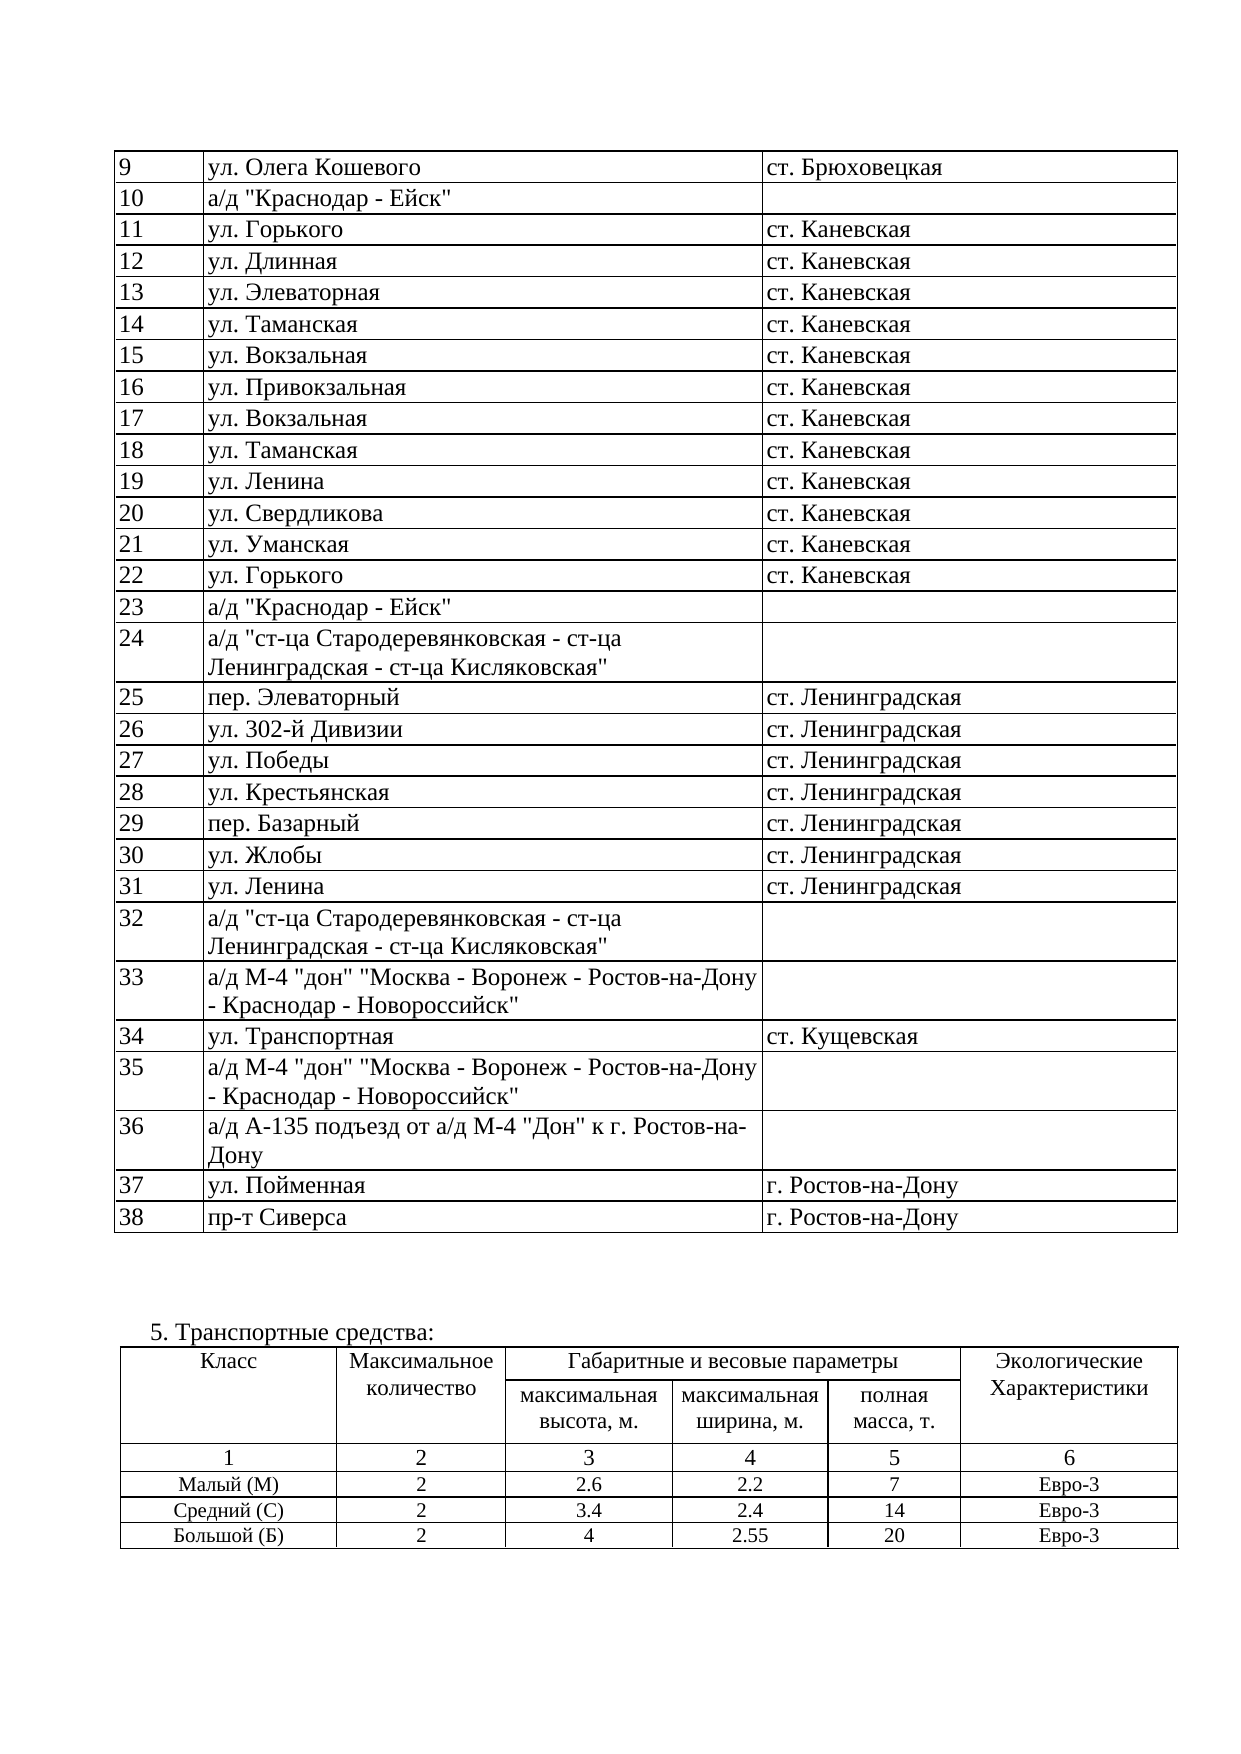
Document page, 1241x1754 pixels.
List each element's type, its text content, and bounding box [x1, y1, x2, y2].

table_cell 26 [115, 714, 203, 744]
table_cell [763, 181, 1177, 213]
table_cell ул. Таманская [204, 435, 762, 464]
table_cell ул. Жлобы [204, 840, 762, 870]
table_cell ст. Каневская [763, 496, 1177, 527]
table_cell ст. Ленинградская [763, 807, 1177, 838]
table_cell а/д "ст-ца Стародеревянковская - ст-ца Ленинградская - ст-ца Кисляковская" [204, 903, 762, 960]
table_cell 2 [337, 1444, 505, 1471]
table_cell ст. Ленинградская [763, 870, 1177, 901]
table_cell 38 [115, 1201, 203, 1232]
table_cell 15 [115, 340, 203, 370]
table_cell 4 [673, 1444, 827, 1471]
table_cell а/д "Краснодар - Ейск" [204, 183, 762, 213]
table_cell 34 [115, 1020, 203, 1051]
table_cell пр-т Сиверса [204, 1202, 762, 1232]
table_cell ст. Брюховецкая [763, 152, 1177, 181]
text 5. Транспортные средства: [150, 1317, 1090, 1346]
table_cell 25 [115, 682, 203, 712]
table_cell 33 [115, 961, 203, 1019]
table_cell ст. Каневская [763, 465, 1177, 496]
table_cell 22 [115, 560, 203, 590]
table_cell ст. Каневская [763, 433, 1177, 464]
table_cell 2.6 [506, 1472, 672, 1496]
table_cell ст. Каневская [763, 213, 1177, 244]
table_cell максимальная высота, м. [506, 1381, 672, 1443]
table_cell а/д М-4 "дон" "Москва - Воронеж - Ростов-на-Дону - Краснодар - Новороссийск" [204, 962, 762, 1019]
table_cell пер. Базарный [204, 808, 762, 838]
table_cell Большой (Б) [121, 1523, 336, 1547]
table_cell ул. Уманская [204, 529, 762, 559]
table_cell а/д М-4 "дон" "Москва - Воронеж - Ростов-на-Дону - Краснодар - Новороссийск" [204, 1052, 762, 1110]
table_cell 11 [115, 214, 203, 244]
table_cell 2 [337, 1498, 505, 1522]
table_cell ул. Элеваторная [204, 277, 762, 307]
table_cell 16 [115, 371, 203, 402]
table_cell 3.4 [506, 1498, 672, 1522]
table_cell ст. Каневская [763, 307, 1177, 339]
table_cell 21 [115, 529, 203, 559]
table_cell 24 [115, 623, 203, 681]
table_cell 20 [829, 1523, 960, 1547]
table_cell ул. Привокзальная [204, 372, 762, 402]
table_cell [763, 590, 1177, 622]
table_cell а/д "Краснодар - Ейск" [204, 592, 762, 622]
table_cell ст. Каневская [763, 244, 1177, 276]
table_cell 32 [115, 902, 203, 960]
table_cell 28 [115, 776, 203, 807]
table_cell ул. Вокзальная [204, 403, 762, 433]
table_cell ул. Олега Кошевого [204, 152, 762, 181]
table_cell Средний (С) [121, 1498, 336, 1522]
table_cell 23 [115, 591, 203, 622]
table_cell [763, 1051, 1177, 1110]
table_cell ул. Вокзальная [204, 340, 762, 370]
table_cell 36 [115, 1111, 203, 1169]
table_cell Евро-3 [961, 1523, 1177, 1547]
table_cell ст. Каневская [763, 559, 1177, 590]
table_cell ст. Каневская [763, 339, 1177, 370]
table_cell ул. Длинная [204, 246, 762, 276]
table_cell ст. Ленинградская [763, 775, 1177, 807]
table_cell 2.2 [673, 1472, 827, 1496]
table_cell 2 [337, 1523, 505, 1547]
table_cell ул. Крестьянская [204, 777, 762, 807]
table_cell 5 [829, 1444, 960, 1471]
table_cell пер. Элеваторный [204, 683, 762, 712]
table_cell полная масса, т. [829, 1381, 960, 1443]
table_cell 30 [115, 839, 203, 870]
table_cell [763, 901, 1177, 960]
table_cell а/д "ст-ца Стародеревянковская - ст-ца Ленинградская - ст-ца Кисляковская" [204, 623, 762, 681]
table_cell Малый (М) [121, 1472, 336, 1496]
table_cell 31 [115, 871, 203, 901]
table_cell Евро-3 [961, 1472, 1177, 1496]
table_cell 2 [337, 1472, 505, 1496]
table_cell 14 [115, 308, 203, 339]
table_cell 20 [115, 497, 203, 527]
table_header Максимальное количество [337, 1348, 505, 1443]
table_cell 9 [115, 152, 203, 181]
table_cell 2.55 [673, 1523, 827, 1547]
table_cell 19 [115, 466, 203, 496]
table_cell 7 [829, 1472, 960, 1496]
table_header Экологические Характеристики [961, 1348, 1177, 1443]
table_header Класс [121, 1348, 336, 1443]
table_cell ул. Пойменная [204, 1171, 762, 1200]
table_cell 35 [115, 1052, 203, 1110]
table_cell г. Ростов-на-Дону [763, 1200, 1177, 1232]
table_cell г. Ростов-на-Дону [763, 1169, 1177, 1200]
table_cell ст. Ленинградская [763, 838, 1177, 870]
table_cell 2.4 [673, 1498, 827, 1522]
table_cell ул. Таманская [204, 309, 762, 339]
table_cell ул. Горького [204, 561, 762, 590]
table_cell [763, 1110, 1177, 1169]
table_cell 13 [115, 277, 203, 307]
table_cell 18 [115, 434, 203, 464]
table_cell 4 [506, 1523, 672, 1547]
table_cell 12 [115, 245, 203, 276]
table_cell 1 [121, 1444, 336, 1471]
table_cell ст. Ленинградская [763, 713, 1177, 744]
table_cell ул. Победы [204, 746, 762, 775]
table_cell [763, 960, 1177, 1019]
table_cell 14 [829, 1498, 960, 1522]
table_cell 37 [115, 1170, 203, 1200]
table_cell ст. Ленинградская [763, 681, 1177, 712]
table_cell ул. Транспортная [204, 1021, 762, 1051]
table_cell ст. Каневская [763, 370, 1177, 402]
table_cell ул. Ленина [204, 466, 762, 496]
table_cell ст. Ленинградская [763, 744, 1177, 775]
table_cell ул. Горького [204, 215, 762, 244]
table_cell 10 [115, 183, 203, 213]
table_cell ул. 302-й Дивизии [204, 714, 762, 744]
table_cell ст. Каневская [763, 528, 1177, 559]
table_cell 27 [115, 745, 203, 775]
table_cell [763, 622, 1177, 681]
table_cell ул. Ленина [204, 871, 762, 901]
table_cell ст. Каневская [763, 402, 1177, 433]
table_cell ст. Кущевская [763, 1019, 1177, 1051]
table_cell а/д А-135 подъезд от а/д М-4 "Дон" к г. Ростов-на-Дону [204, 1111, 762, 1169]
table_cell 17 [115, 403, 203, 433]
table_cell 6 [961, 1444, 1177, 1471]
table_cell Евро-3 [961, 1498, 1177, 1522]
table_cell 3 [506, 1444, 672, 1471]
table_cell ул. Свердликова [204, 498, 762, 527]
table_cell максимальная ширина, м. [673, 1381, 827, 1443]
table_header Габаритные и весовые параметры [506, 1348, 960, 1379]
table_cell ст. Каневская [763, 276, 1177, 307]
table_cell 29 [115, 808, 203, 838]
